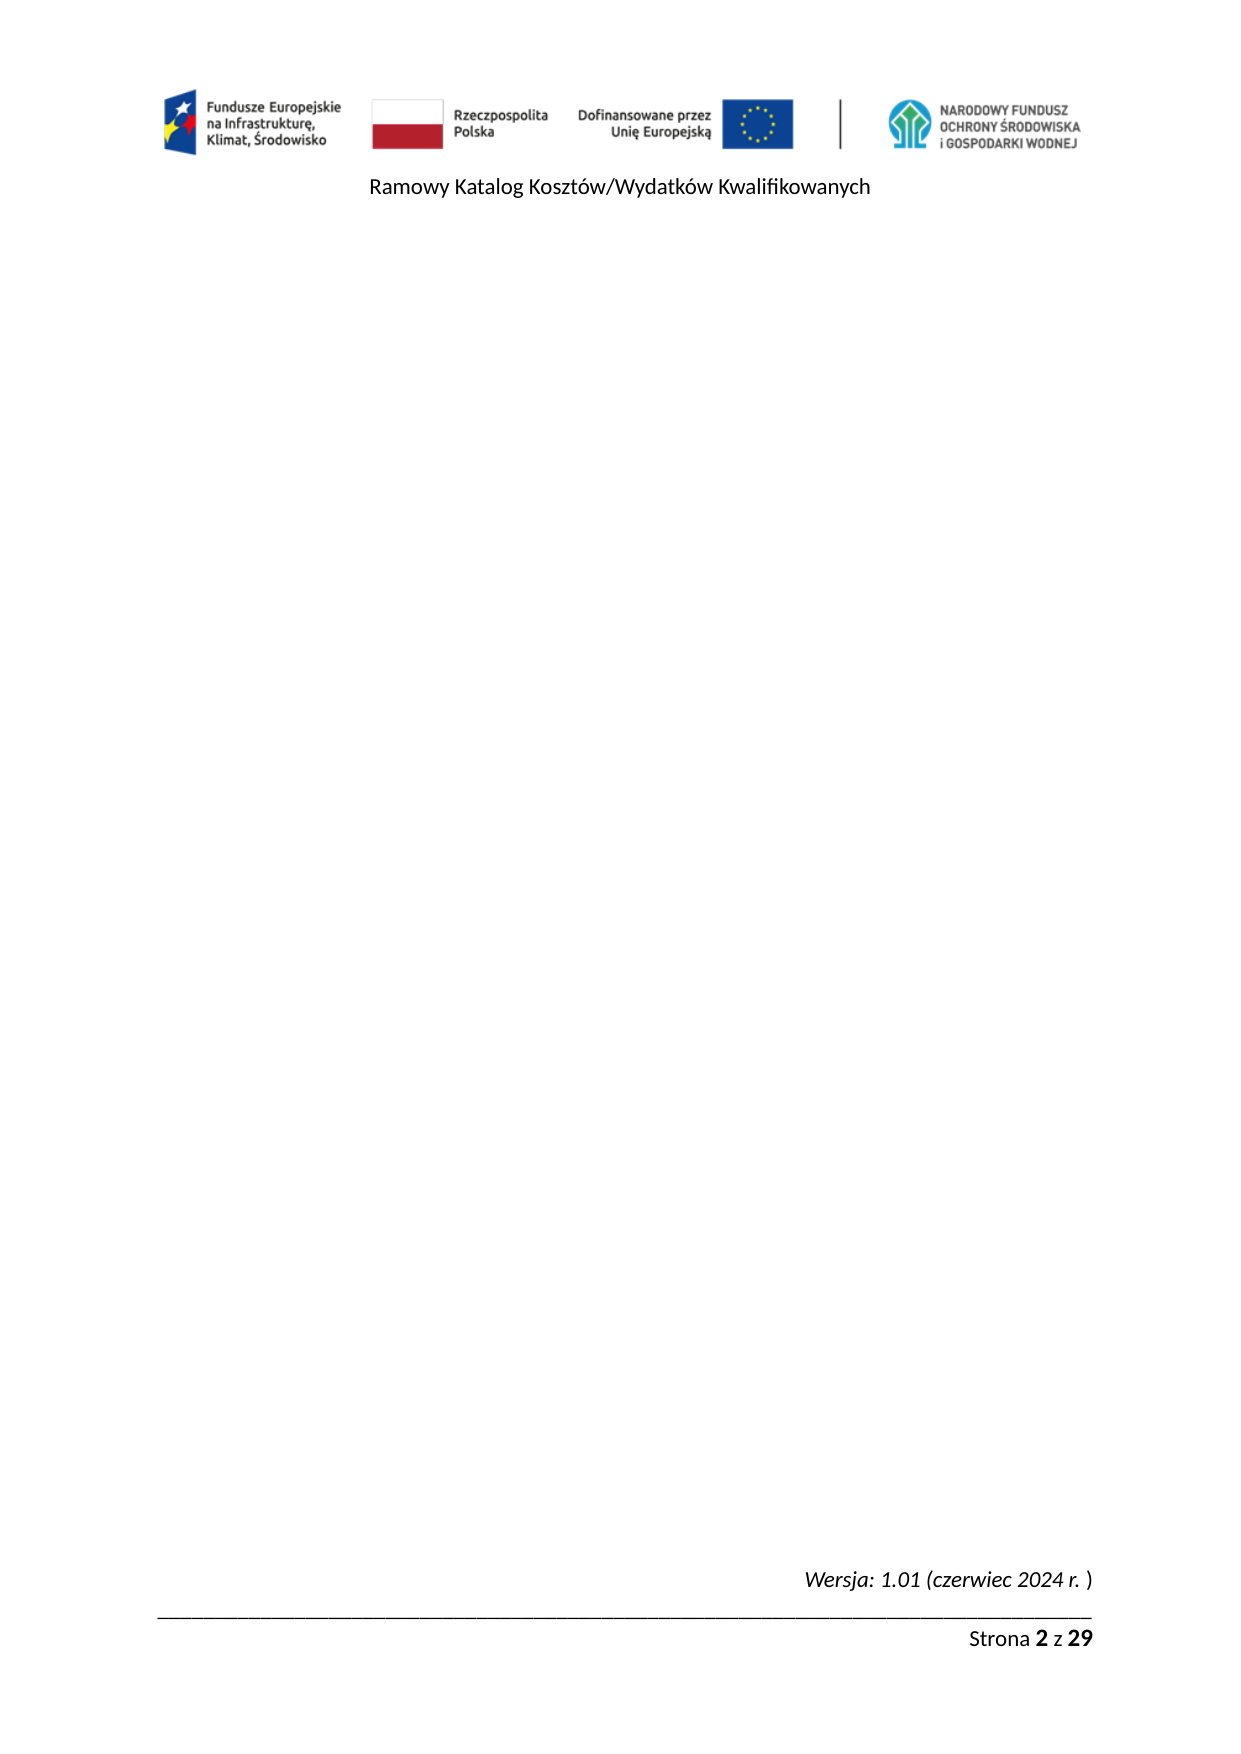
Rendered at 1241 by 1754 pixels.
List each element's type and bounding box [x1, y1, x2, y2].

picture [147, 73, 1093, 173]
